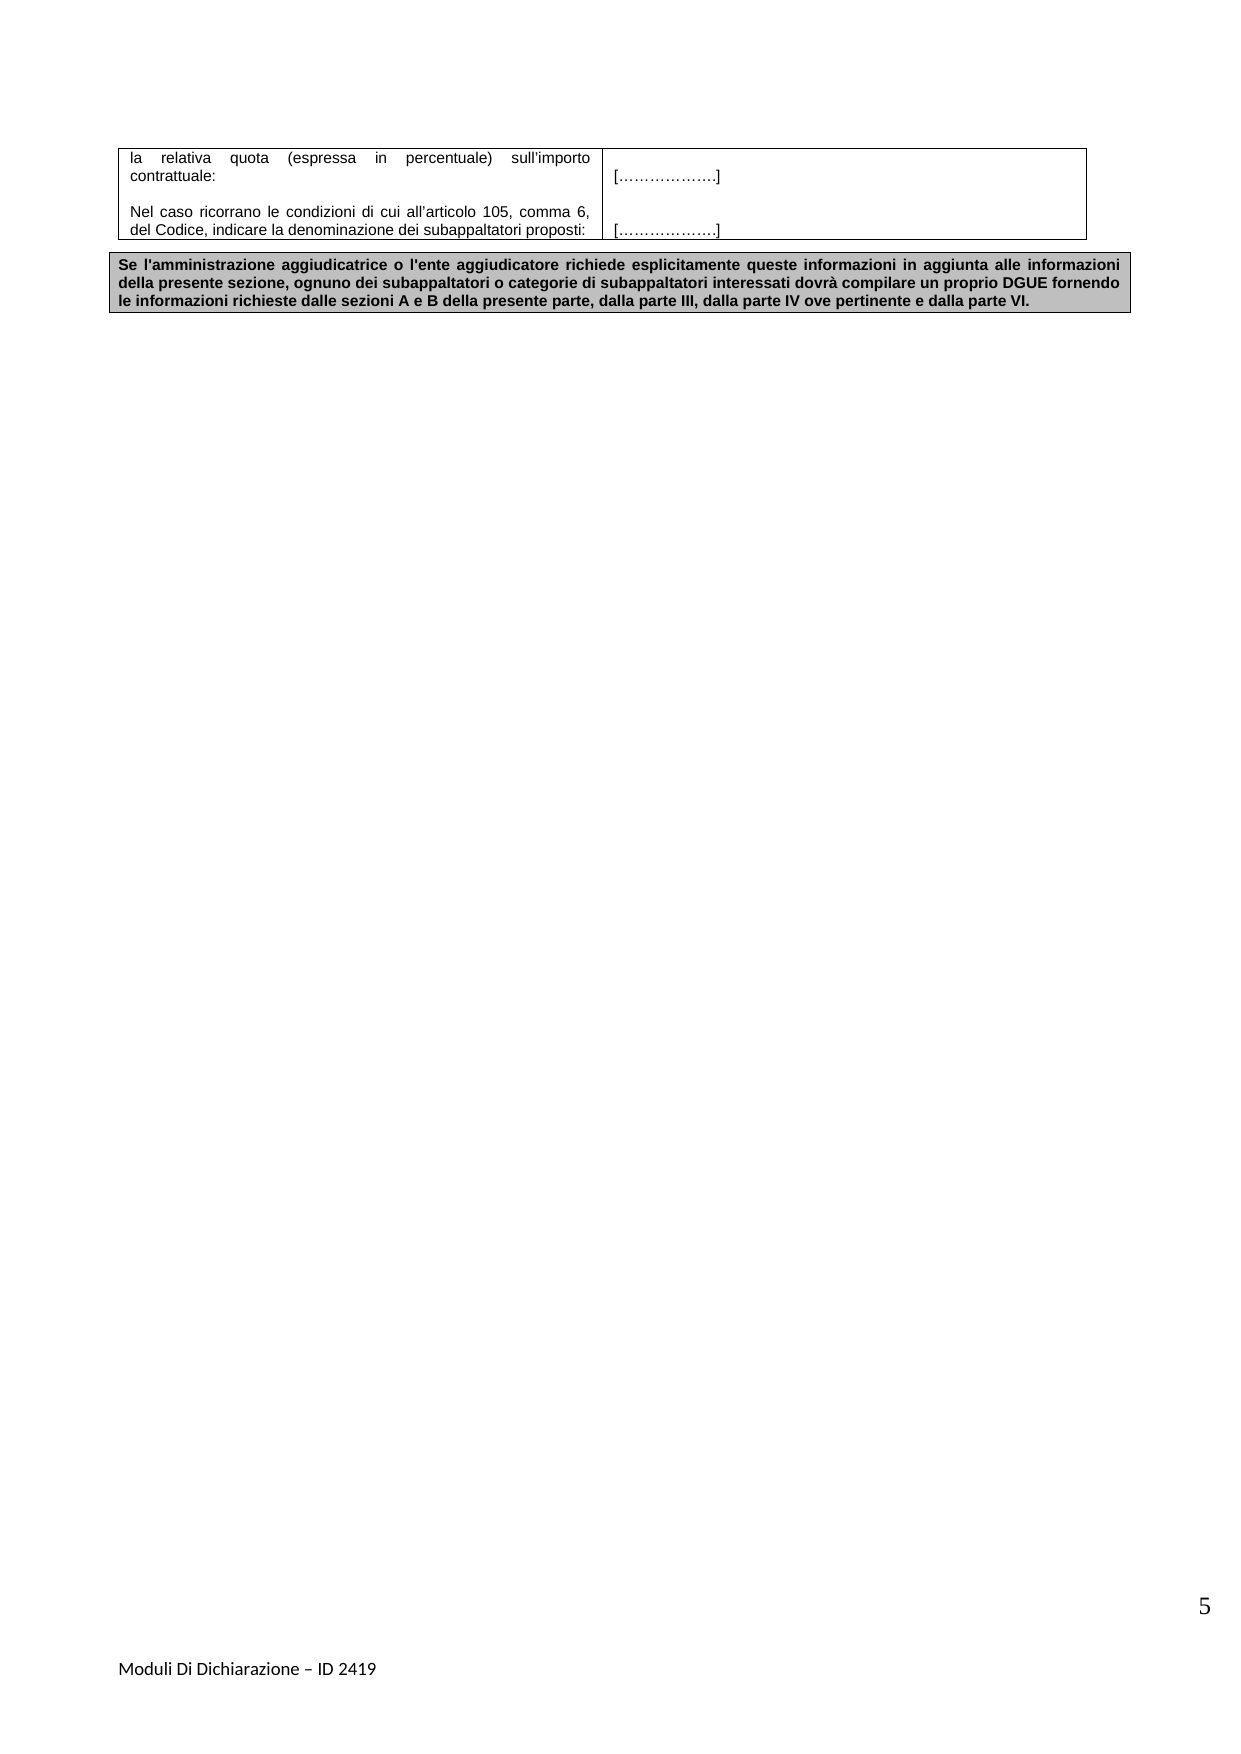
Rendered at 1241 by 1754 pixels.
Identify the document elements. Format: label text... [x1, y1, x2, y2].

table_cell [119, 149, 602, 239]
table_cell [603, 149, 1086, 239]
title Se l'amministrazione aggiudicatrice o l'ente aggiudicatore richiede esplicitamente queste informazioni in aggiunta alle informazioni della presente sezione, ognuno dei subappaltatori o categorie di subappaltatori interessati dovrà compilare un proprio DGUE fornendo le informazioni richieste dalle sezioni A e B della presente parte, dalla parte III, dalla parte IV ove pertinente e dalla parte VI. [110, 253, 1130, 312]
